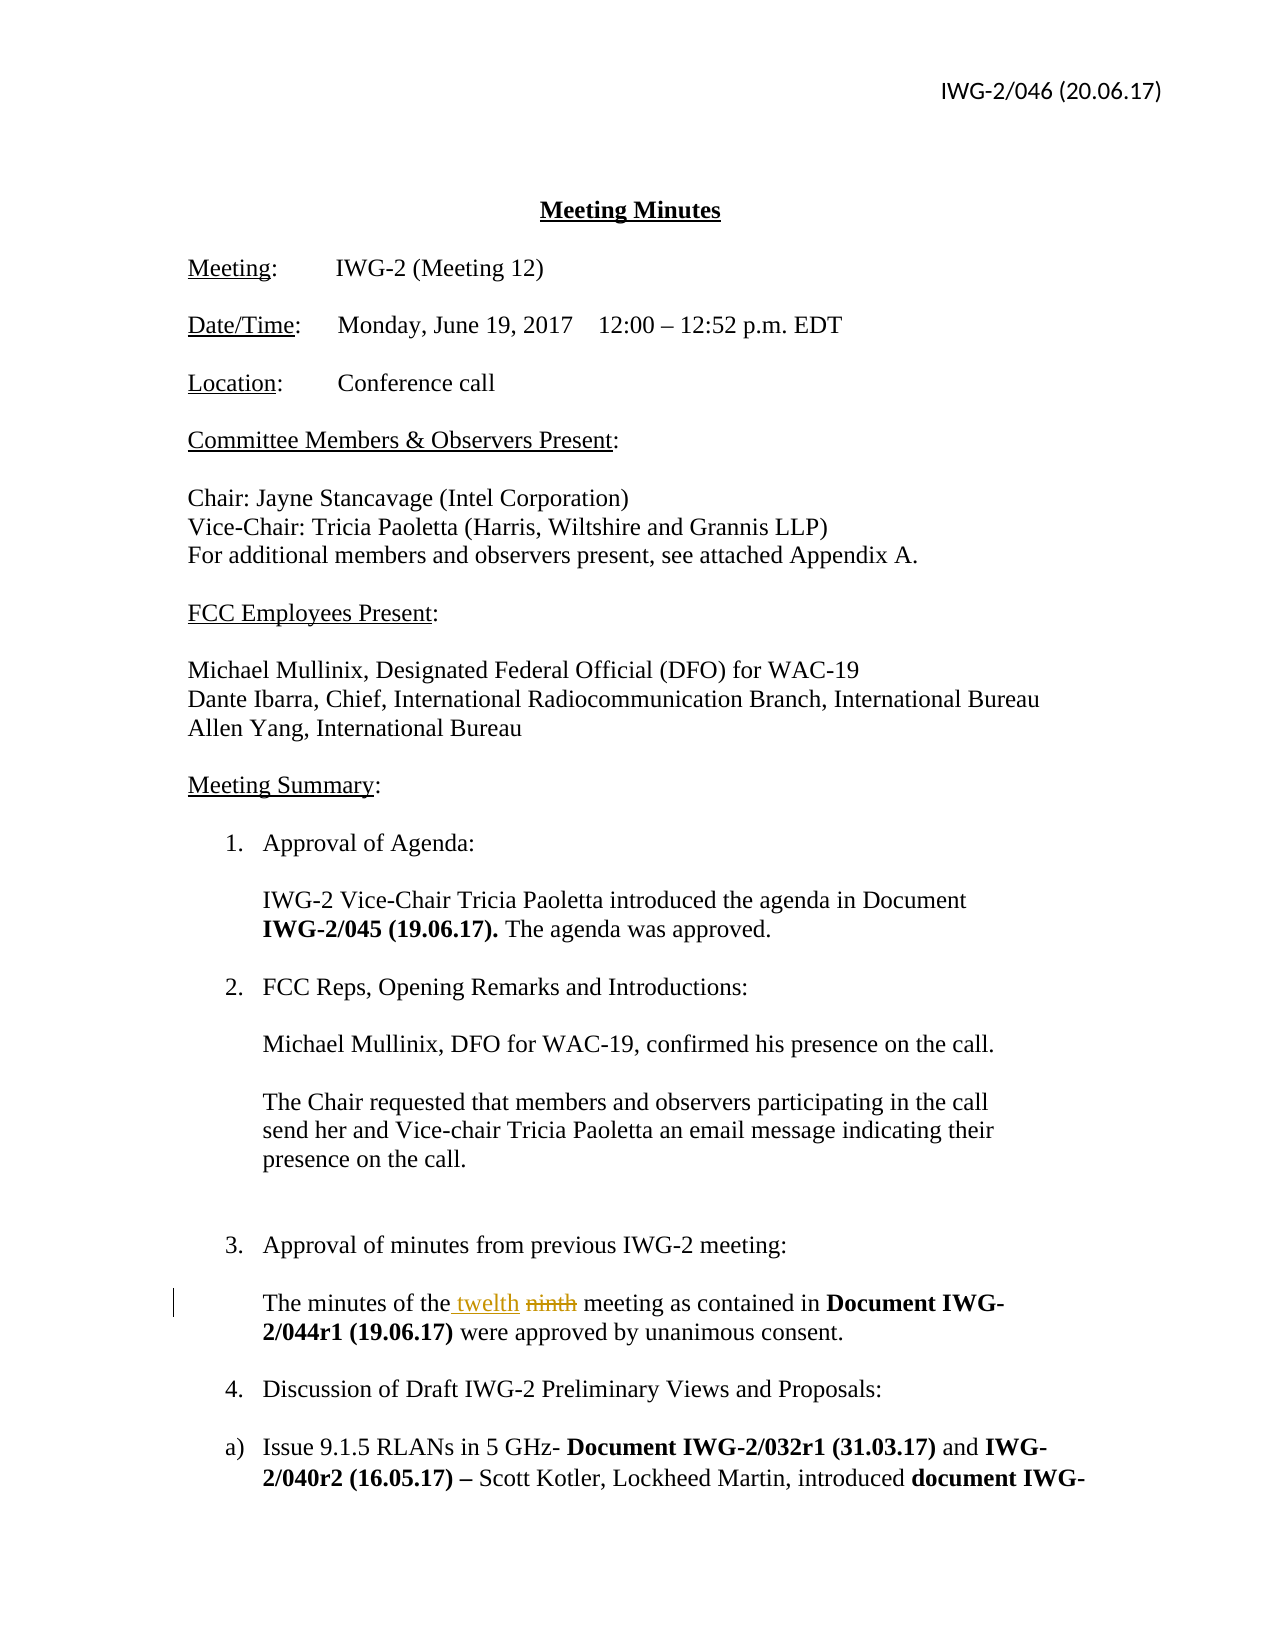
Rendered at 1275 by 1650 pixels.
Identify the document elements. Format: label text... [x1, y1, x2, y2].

text Location: Conference call [187, 368, 1087, 397]
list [225, 1432, 1087, 1491]
text FCC Employees Present: [187, 598, 1087, 627]
text Meeting Minutes [539, 195, 1087, 224]
text Allen Yang, International Bureau [187, 713, 1087, 742]
text Chair: Jayne Stancavage (Intel Corporation) [187, 483, 1087, 512]
list Approval of Agenda: [225, 828, 1017, 857]
list Michael Mullinix, DFO for WAC-19, confirmed his presence on the call. [262, 1029, 1017, 1058]
text Meeting Summary: [187, 770, 1017, 799]
text Committee Members & Observers Present: [187, 425, 1087, 454]
text For additional members and observers present, see attached Appendix A. [187, 540, 1087, 569]
list Discussion of Draft IWG-2 Preliminary Views and Proposals: [225, 1374, 1017, 1403]
text Meeting: IWG-2 (Meeting 12) [187, 253, 1087, 282]
text Michael Mullinix, Designated Federal Official (DFO) for WAC-19 [187, 655, 1087, 684]
list IWG-2 Vice-Chair Tricia Paoletta introduced the agenda in Document IWG-2/045 (19.06.17). The agenda was approved. [262, 885, 1017, 943]
list Approval of minutes from previous IWG-2 meeting: [225, 1230, 1017, 1259]
list FCC Reps, Opening Remarks and Introductions: [225, 972, 1017, 1000]
list The minutes of the meeting as contained in Document IWG-2/044r1 (19.06.17) were approved by unanimous consent. [262, 1288, 1017, 1345]
text Date/Time: Monday, June 19, 2017 12:00 – 12:52 p.m. EDT [187, 310, 1087, 339]
text Dante Ibarra, Chief, International Radiocommunication Branch, International Bureau [187, 684, 1087, 713]
text Vice-Chair: Tricia Paoletta (Harris, Wiltshire and Grannis LLP) [187, 512, 1087, 540]
list The Chair requested that members and observers participating in the call send her and Vice-chair Tricia Paoletta an email message indicating their presence on the call. [262, 1087, 1017, 1173]
